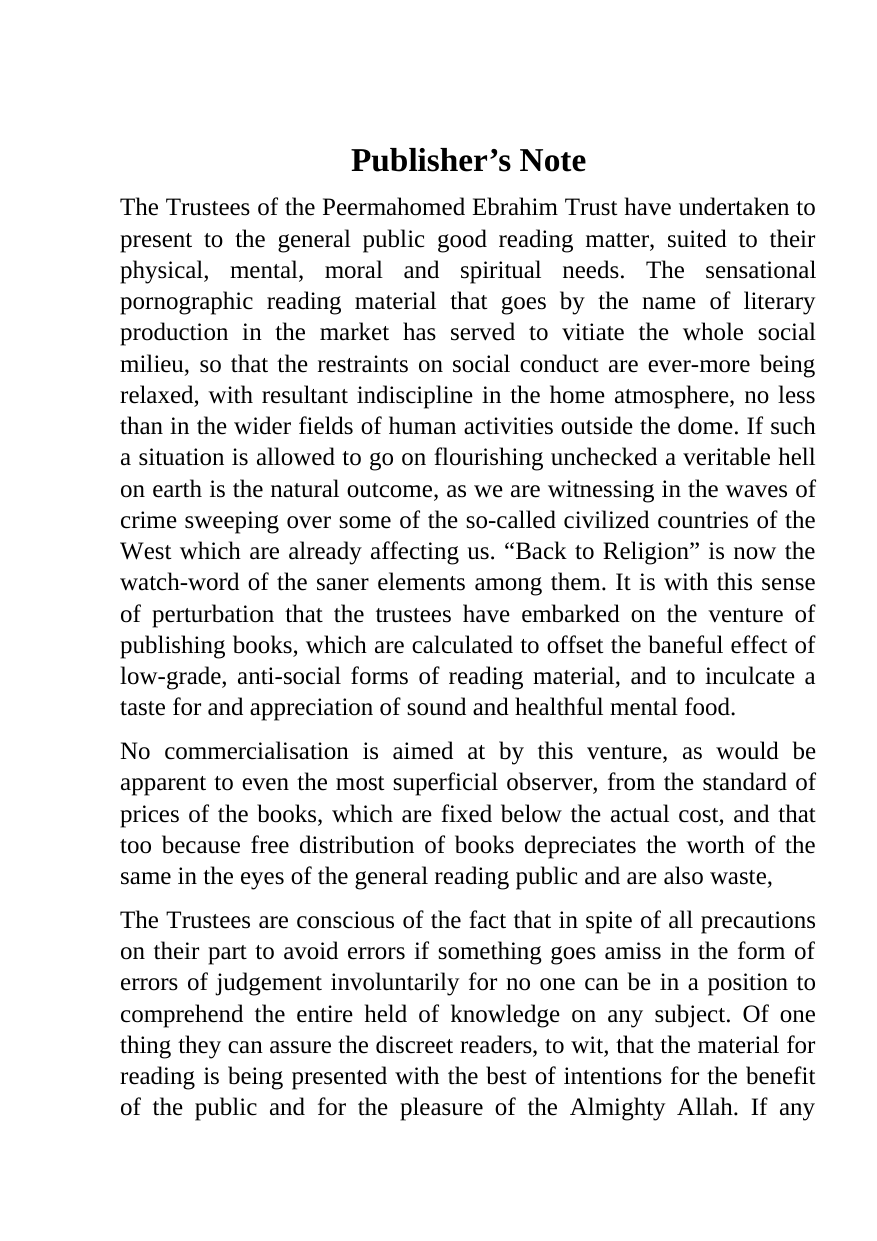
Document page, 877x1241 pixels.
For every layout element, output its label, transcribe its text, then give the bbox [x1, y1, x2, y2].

subtitle Publisher’s Note [120, 140, 817, 178]
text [120, 903, 817, 1122]
text The Trustees of the Peermahomed Ebrahim Trust have undertaken to present to the general public good reading matter, suited to their physical, mental, moral and spiritual needs. The sensational pornographic reading material that goes by the name of literary production in the market has served to vitiate the whole social milieu, so that the restraints on social conduct are ever-more being relaxed, with resultant indiscipline in the home atmosphere, no less than in the wider fields of human activities outside the dome. If such a situation is allowed to go on flourishing unchecked a veritable hell on earth is the natural outcome, as we are witnessing in the waves of crime sweeping over some of the so-called civilized countries of the West which are already affecting us. “Back to Religion” is now the watch-word of the saner elements among them. It is with this sense of perturbation that the trustees have embarked on the venture of publishing books, which are calculated to offset the baneful effect of low-grade, anti-social forms of reading material, and to inculcate a taste for and appreciation of sound and healthful mental food. [120, 191, 817, 722]
text No commercialisation is aimed at by this venture, as would be apparent to even the most superficial observer, from the standard of prices of the books, which are fixed below the actual cost, and that too because free distribution of books depreciates the worth of the same in the eyes of the general reading public and are also waste, [120, 734, 817, 891]
